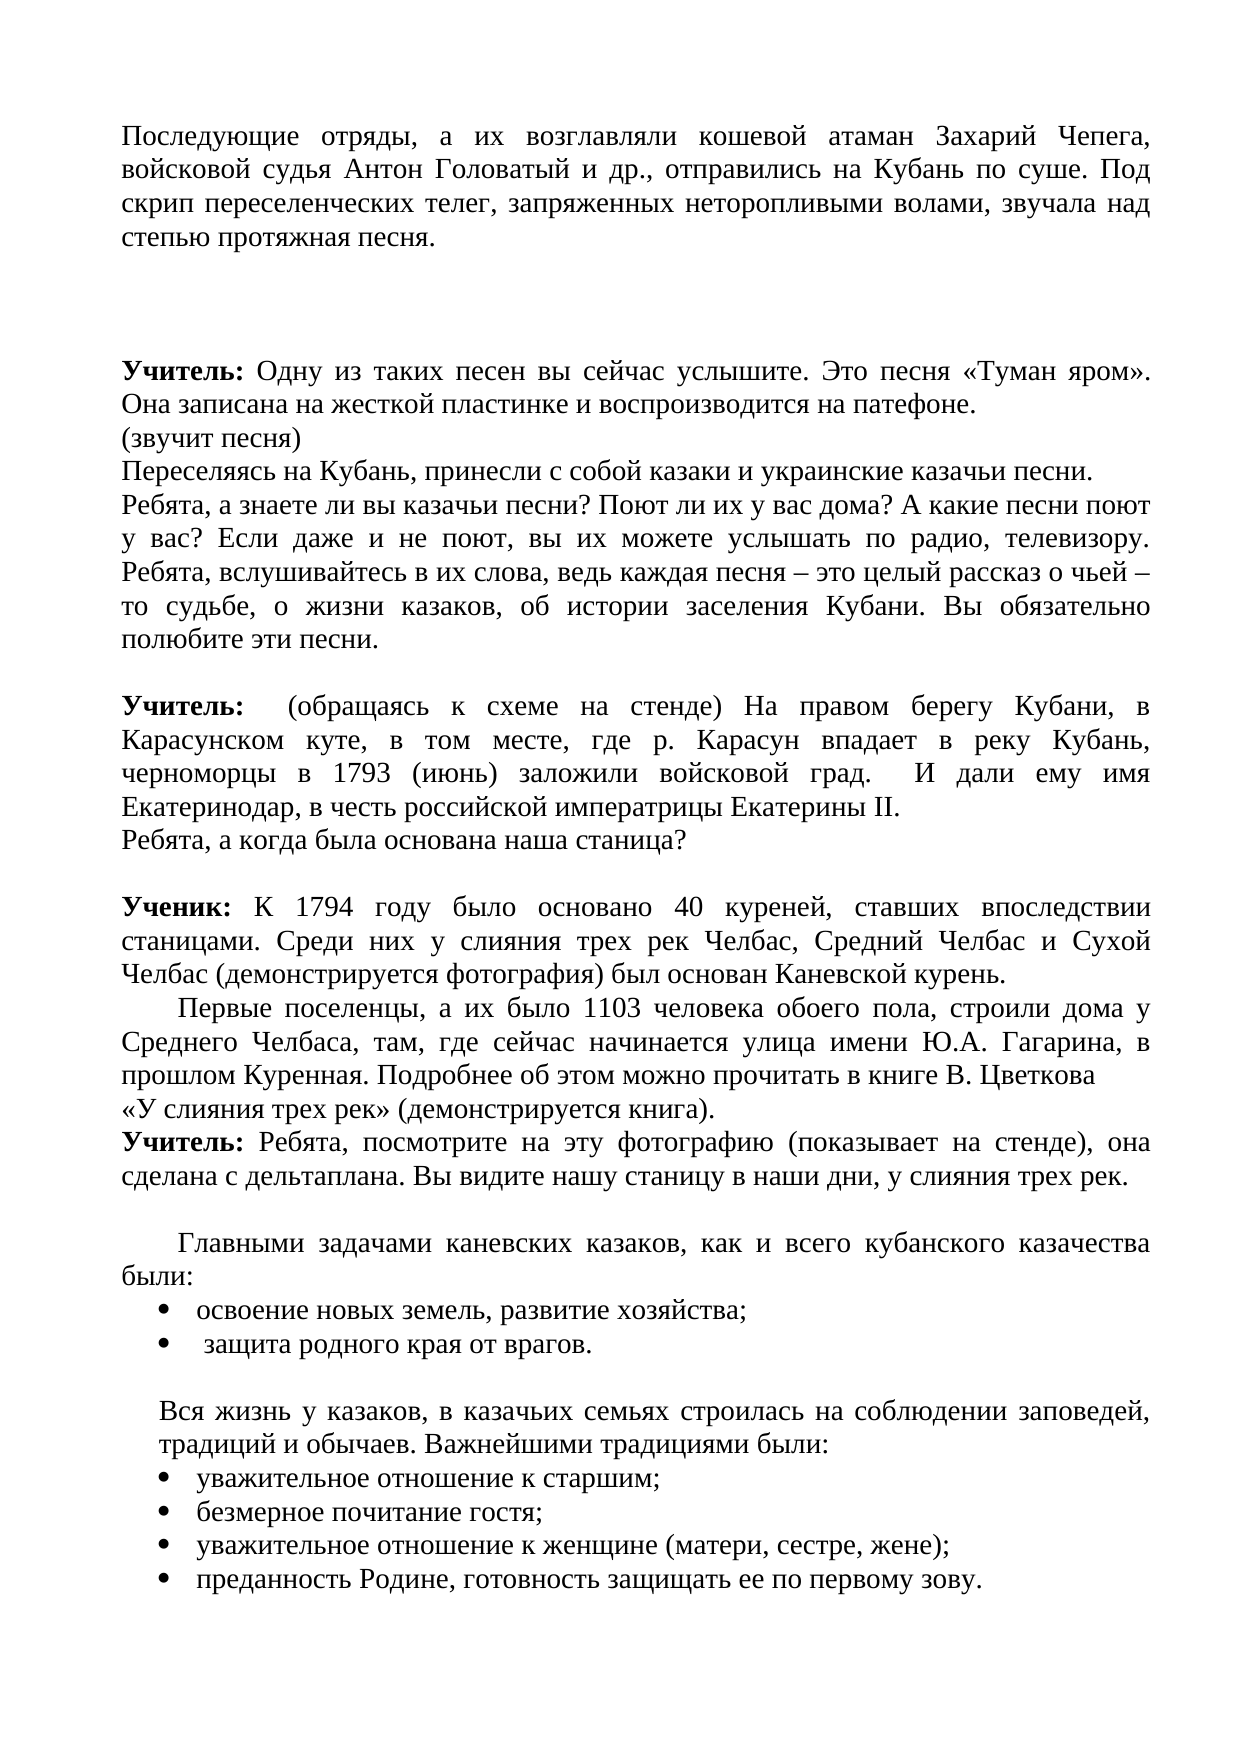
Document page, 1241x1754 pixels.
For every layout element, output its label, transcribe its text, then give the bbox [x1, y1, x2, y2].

text Переселяясь на Кубань, принесли с собой казаки и украинские казачьи песни. [121, 453, 1152, 487]
text Учитель: Одну из таких песен вы сейчас услышите. Это песня «Туман яром». Она записана на жесткой пластинке и воспроизводится на патефоне. [121, 353, 1152, 420]
text Последующие отряды, а их возглавляли кошевой атаман Захарий Чепега, войсковой судья Антон Головатый и др., отправились на Кубань по суше. Под скрип переселенческих телег, запряженных неторопливыми волами, звучала над степью протяжная песня. [121, 118, 1152, 252]
text Главными задачами каневских казаков, как и всего кубанского казачества были: [121, 1225, 1152, 1292]
list уважительное отношение к старшим; [158, 1460, 1152, 1494]
text Вся жизнь у казаков, в казачьих семьях строилась на соблюдении заповедей, традиций и обычаев. Важнейшими традициями были: [158, 1393, 1152, 1460]
text Ребята, а когда была основана наша станица? [121, 822, 1152, 856]
text Ребята, а знаете ли вы казачьи песни? Поют ли их у вас дома? А какие песни поют у вас? Если даже и не поют, вы их можете услышать по радио, телевизору. Ребята, вслушивайтесь в их слова, ведь каждая песня – это целый рассказ о чьей – то судьбе, о жизни казаков, об истории заселения Кубани. Вы обязательно полюбите эти песни. [121, 487, 1152, 655]
list уважительное отношение к женщине (матери, сестре, жене); [158, 1527, 1152, 1561]
list защита родного края от врагов. [158, 1326, 1152, 1359]
text Учитель: Ребята, посмотрите на эту фотографию (показывает на стенде), она сделана с дельтаплана. Вы видите нашу станицу в наши дни, у слияния трех рек. [121, 1124, 1152, 1191]
text «У слияния трех рек» (демонстрируется книга). [121, 1091, 1152, 1124]
text (звучит песня) [121, 420, 1152, 453]
text Первые поселенцы, а их было 1103 человека обоего пола, строили дома у Среднего Челбаса, там, где сейчас начинается улица имени Ю.А. Гагарина, в прошлом Куренная. Подробнее об этом можно прочитать в книге В. Цветкова [121, 990, 1152, 1091]
list преданность Родине, готовность защищать ее по первому зову. [158, 1561, 1152, 1594]
text Учитель: (обращаясь к схеме на стенде) На правом берегу Кубани, в Карасунском куте, в том месте, где р. Карасун впадает в реку Кубань, черноморцы в 1793 (июнь) заложили войсковой град. И дали ему имя Екатеринодар, в честь российской императрицы Екатерины II. [121, 688, 1152, 822]
text Ученик: К 1794 году было основано 40 куреней, ставших впоследствии станицами. Среди них у слияния трех рек Челбас, Средний Челбас и Сухой Челбас (демонстрируется фотография) был основан Каневской курень. [121, 889, 1152, 990]
list безмерное почитание гостя; [158, 1494, 1152, 1527]
list освоение новых земель, развитие хозяйства; [158, 1292, 1152, 1326]
